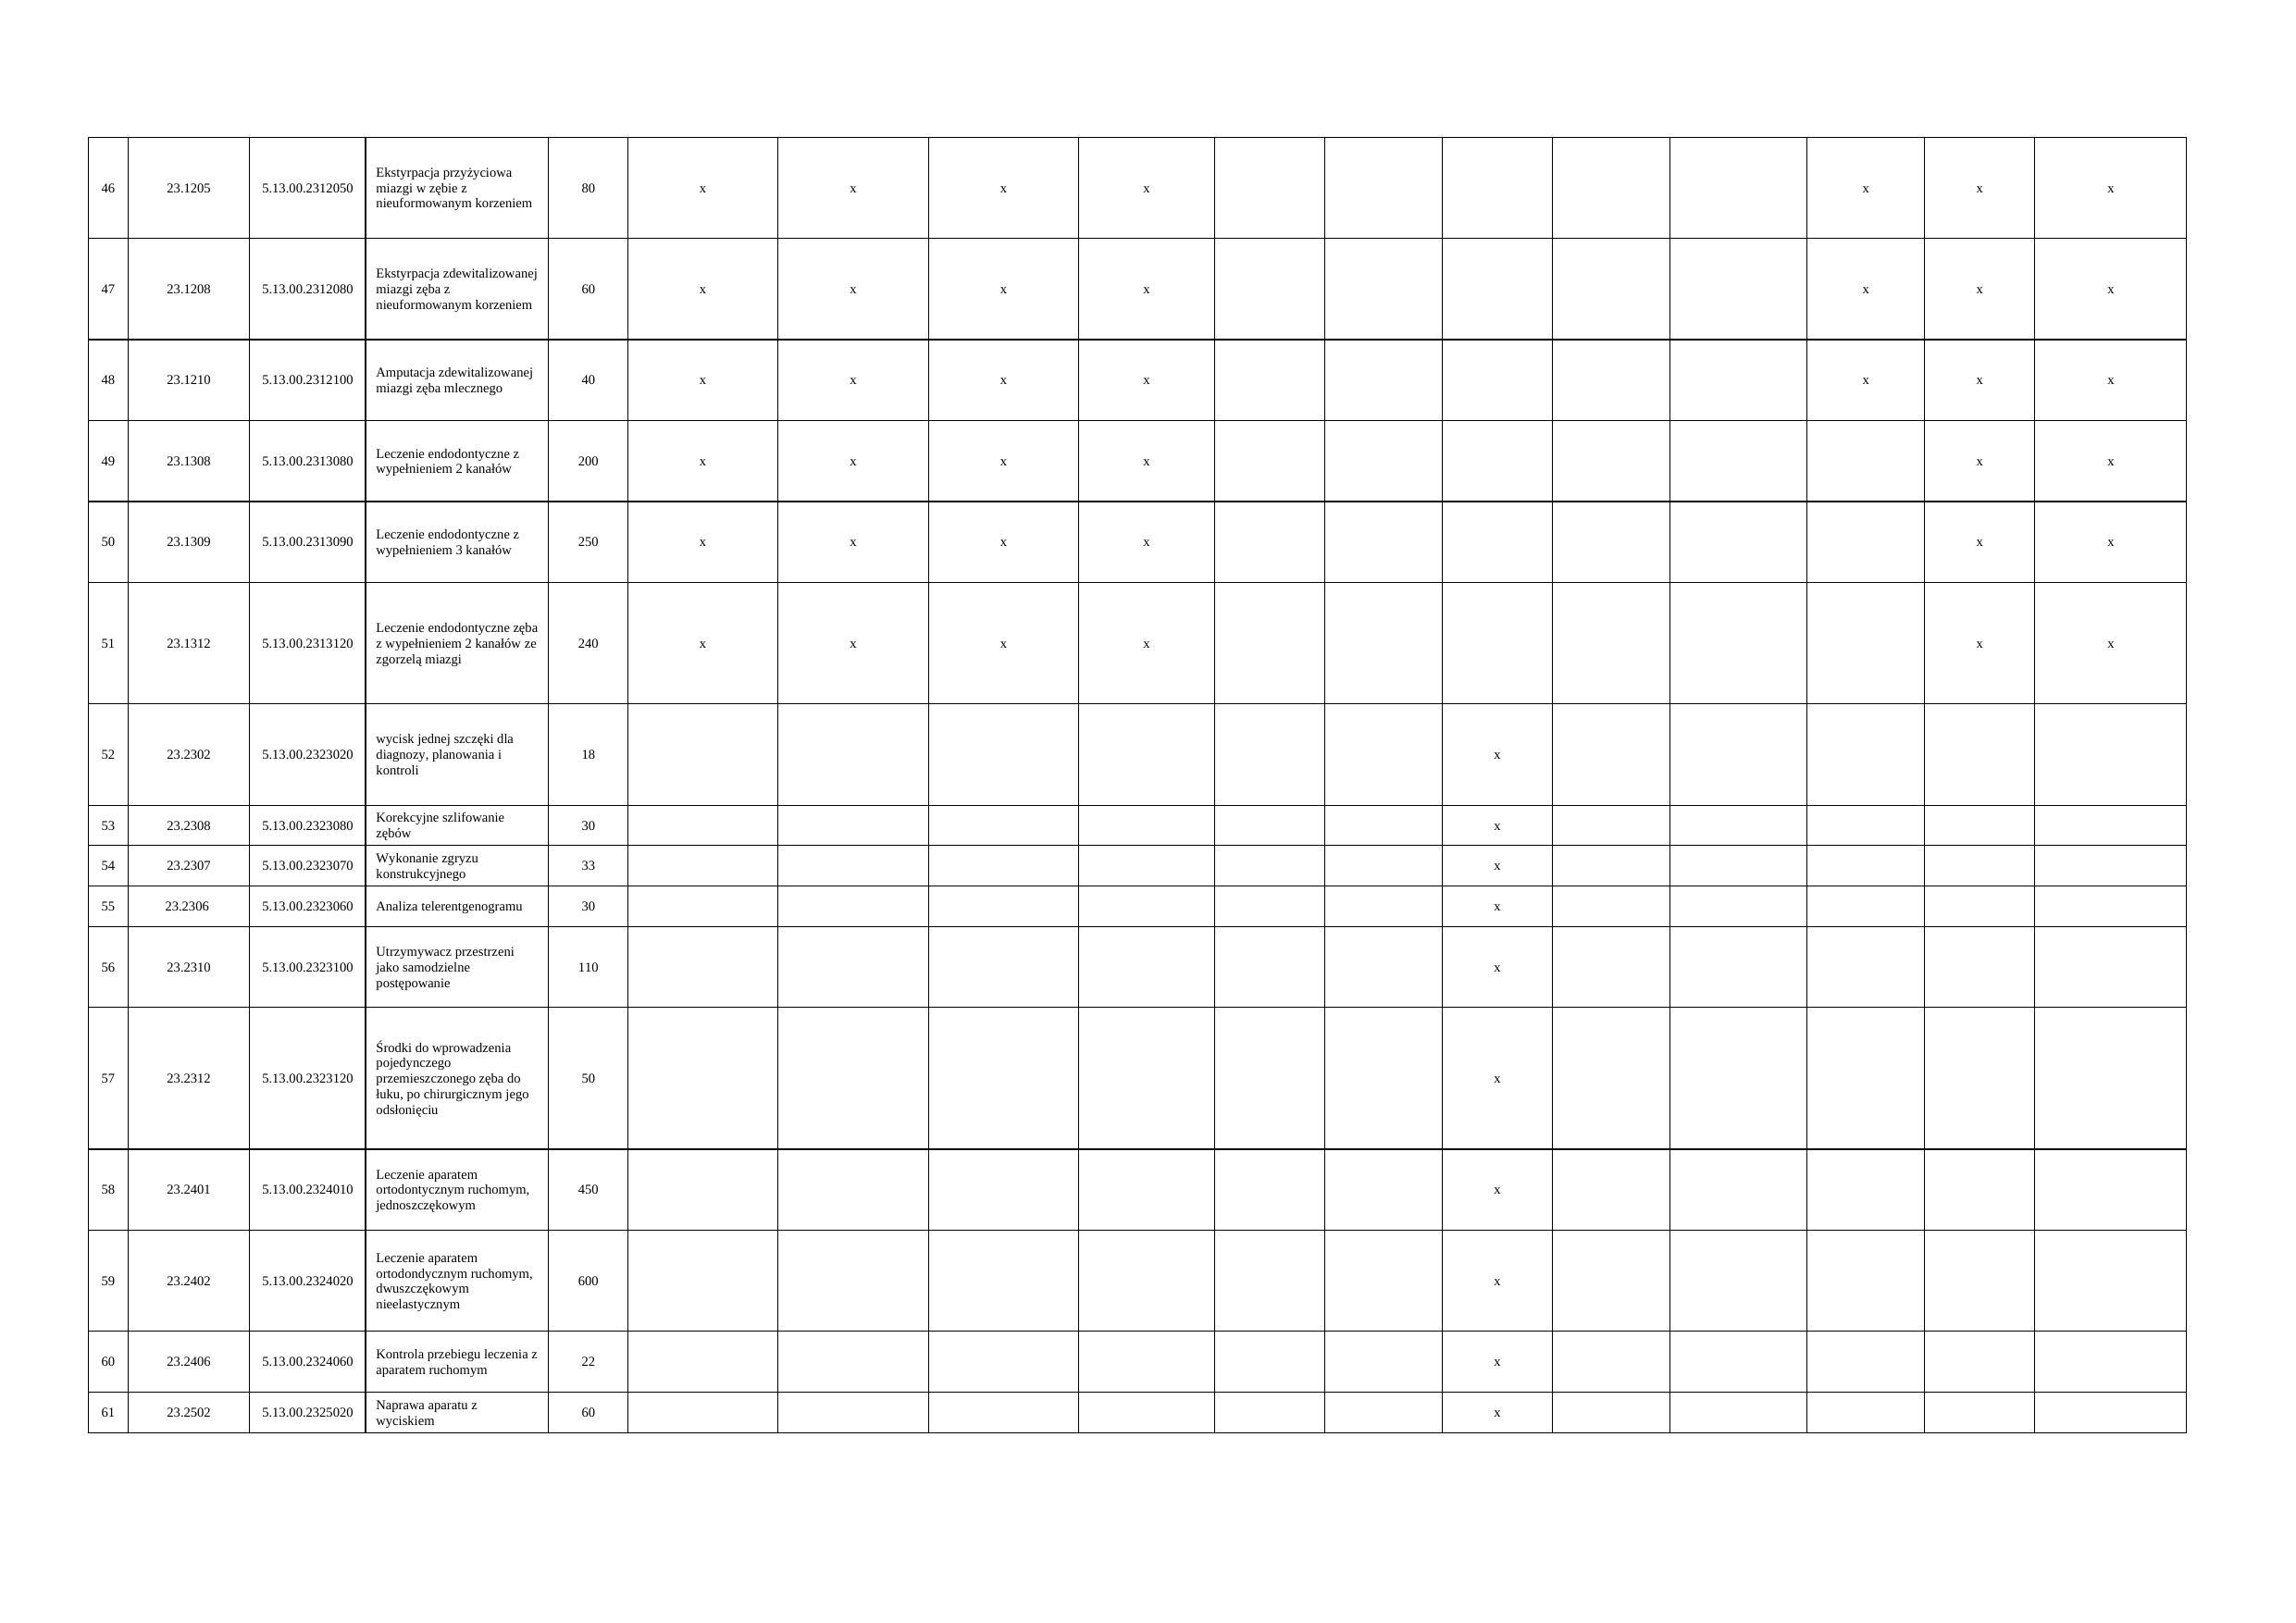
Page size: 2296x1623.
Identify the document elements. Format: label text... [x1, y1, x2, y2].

table_cell Ekstyrpacja przyżyciowa miazgi w zębie z nieuformowanym korzeniem [366, 138, 548, 238]
table_cell [1215, 1332, 1324, 1392]
table_cell [1325, 704, 1442, 804]
table_cell x [628, 341, 777, 420]
table_cell 200 [549, 421, 627, 501]
table_cell x [1079, 421, 1214, 501]
table_cell Utrzymywacz przestrzeni jako samodzielne postępowanie [366, 927, 548, 1007]
table_cell [1925, 927, 2034, 1007]
table_cell 110 [549, 927, 627, 1007]
table_cell x [1925, 583, 2034, 703]
table_cell [1079, 806, 1214, 845]
table_cell 22 [549, 1332, 627, 1392]
table_cell x [1807, 341, 1924, 420]
table_cell [628, 1332, 777, 1392]
table_cell 5.13.00.2323100 [250, 927, 365, 1007]
table_cell 59 [89, 1231, 128, 1331]
table_cell 60 [549, 239, 627, 339]
table_cell 49 [89, 421, 128, 501]
table_cell x [1443, 1231, 1552, 1331]
table_cell Leczenie endodontyczne z wypełnieniem 2 kanałów [366, 421, 548, 501]
table_cell x [929, 421, 1078, 501]
table_cell 5.13.00.2323060 [250, 886, 365, 926]
table_cell [1443, 138, 1552, 238]
table_cell 450 [549, 1150, 627, 1230]
table_cell x [929, 138, 1078, 238]
table_cell [929, 1332, 1078, 1392]
table_cell x [1925, 421, 2034, 501]
table_cell x [1925, 138, 2034, 238]
table_cell 54 [89, 846, 128, 886]
table_cell 23.2306 [129, 886, 249, 926]
table_cell x [628, 502, 777, 582]
table_cell [929, 806, 1078, 845]
table_cell [1079, 1008, 1214, 1148]
table_cell [1325, 846, 1442, 886]
table_cell 30 [549, 886, 627, 926]
table_cell [1807, 1150, 1924, 1230]
table_cell x [1925, 341, 2034, 420]
table_cell [1807, 1008, 1924, 1148]
table_cell [628, 806, 777, 845]
table_cell [1443, 583, 1552, 703]
table_cell 5.13.00.2313090 [250, 502, 365, 582]
table_cell [1807, 1393, 1924, 1432]
table_cell [2035, 806, 2186, 845]
table_cell 23.2406 [129, 1332, 249, 1392]
table_cell x [778, 502, 928, 582]
table_cell [1670, 1008, 1806, 1148]
table_cell x [1443, 1150, 1552, 1230]
table_cell [929, 1150, 1078, 1230]
table_cell [1670, 1393, 1806, 1432]
table_cell [778, 886, 928, 926]
table_cell [778, 846, 928, 886]
table_cell 47 [89, 239, 128, 339]
table_cell [1325, 886, 1442, 926]
table_cell [778, 1393, 928, 1432]
table_cell 18 [549, 704, 627, 804]
table_cell [1925, 1150, 2034, 1230]
table_cell [929, 704, 1078, 804]
table_cell 23.2401 [129, 1150, 249, 1230]
table_cell [2035, 927, 2186, 1007]
table_cell x [1443, 806, 1552, 845]
table_cell [1553, 502, 1669, 582]
table_cell [628, 1393, 777, 1432]
table_cell 33 [549, 846, 627, 886]
table_cell x [2035, 341, 2186, 420]
table_cell [1925, 704, 2034, 804]
table_cell x [1443, 886, 1552, 926]
table_cell x [1443, 704, 1552, 804]
table_cell 50 [89, 502, 128, 582]
table_cell [1807, 421, 1924, 501]
table_cell [1670, 583, 1806, 703]
table_cell 23.1210 [129, 341, 249, 420]
table_cell x [2035, 502, 2186, 582]
table_cell [929, 846, 1078, 886]
table_cell [929, 886, 1078, 926]
table_cell x [1079, 583, 1214, 703]
table_cell [1553, 846, 1669, 886]
table_cell 5.13.00.2313080 [250, 421, 365, 501]
table_cell [1325, 341, 1442, 420]
table_cell [1807, 806, 1924, 845]
table_cell [778, 1150, 928, 1230]
table_cell [1325, 1008, 1442, 1148]
table_cell Środki do wprowadzenia pojedynczego przemieszczonego zęba do łuku, po chirurgicznym jego odsłonięciu [366, 1008, 548, 1148]
table_cell 250 [549, 502, 627, 582]
table_cell x [2035, 138, 2186, 238]
table_cell Amputacja zdewitalizowanej miazgi zęba mlecznego [366, 341, 548, 420]
table_cell 5.13.00.2312050 [250, 138, 365, 238]
table_cell [1215, 846, 1324, 886]
table_cell Leczenie endodontyczne zęba z wypełnieniem 2 kanałów ze zgorzelą miazgi [366, 583, 548, 703]
table_cell [929, 927, 1078, 1007]
table_cell 48 [89, 341, 128, 420]
table_cell Wykonanie zgryzu konstrukcyjnego [366, 846, 548, 886]
table_cell x [929, 583, 1078, 703]
table_cell 5.13.00.2324010 [250, 1150, 365, 1230]
table_cell [628, 886, 777, 926]
table_cell [2035, 1393, 2186, 1432]
table_cell x [1079, 502, 1214, 582]
table_cell 5.13.00.2312100 [250, 341, 365, 420]
table_cell [1925, 1008, 2034, 1148]
table_cell 60 [549, 1393, 627, 1432]
table_cell [1553, 239, 1669, 339]
table_cell [1553, 1008, 1669, 1148]
table_cell [1925, 886, 2034, 926]
table_cell x [1443, 1393, 1552, 1432]
table_cell [1807, 502, 1924, 582]
table_cell [1553, 704, 1669, 804]
table_cell x [1925, 239, 2034, 339]
table_cell [1807, 583, 1924, 703]
table_cell 5.13.00.2312080 [250, 239, 365, 339]
table_cell x [1443, 1008, 1552, 1148]
table_cell 23.1205 [129, 138, 249, 238]
table_cell x [778, 421, 928, 501]
table_cell x [628, 138, 777, 238]
table_cell [1079, 704, 1214, 804]
table_cell 5.13.00.2323020 [250, 704, 365, 804]
table_cell [1325, 1393, 1442, 1432]
table_cell [2035, 704, 2186, 804]
table_cell [2035, 1150, 2186, 1230]
table_cell 23.1208 [129, 239, 249, 339]
table_cell x [1443, 846, 1552, 886]
table_cell [1215, 341, 1324, 420]
table_cell [1443, 341, 1552, 420]
table_cell [1670, 502, 1806, 582]
table_cell 23.2308 [129, 806, 249, 845]
table_cell x [628, 421, 777, 501]
table_cell [1670, 1150, 1806, 1230]
table_cell 23.1308 [129, 421, 249, 501]
table_cell 5.13.00.2324020 [250, 1231, 365, 1331]
table_cell [778, 927, 928, 1007]
table_cell [1215, 886, 1324, 926]
table_cell 40 [549, 341, 627, 420]
table_cell [1325, 502, 1442, 582]
table_cell [628, 704, 777, 804]
table_cell x [929, 502, 1078, 582]
table_cell [628, 1008, 777, 1148]
table_cell 23.2307 [129, 846, 249, 886]
table_cell [2035, 846, 2186, 886]
table_cell [1215, 1393, 1324, 1432]
table_cell x [1079, 138, 1214, 238]
table_cell [1553, 886, 1669, 926]
table_cell [1670, 927, 1806, 1007]
table_cell x [628, 583, 777, 703]
table_cell x [2035, 421, 2186, 501]
table_cell [1443, 239, 1552, 339]
table_cell x [2035, 239, 2186, 339]
table_cell [628, 1231, 777, 1331]
table_cell [778, 806, 928, 845]
table_cell 80 [549, 138, 627, 238]
table_cell [1670, 806, 1806, 845]
table_cell [1215, 583, 1324, 703]
table_cell [1325, 1231, 1442, 1331]
table_cell [1925, 846, 2034, 886]
table_cell x [778, 341, 928, 420]
table_cell [778, 1231, 928, 1331]
table_cell [1553, 583, 1669, 703]
table_cell 5.13.00.2323070 [250, 846, 365, 886]
table_cell 5.13.00.2323120 [250, 1008, 365, 1148]
table_cell [1670, 239, 1806, 339]
table_cell [1670, 138, 1806, 238]
table_cell [1553, 1150, 1669, 1230]
table_cell x [929, 239, 1078, 339]
table_cell x [1443, 1332, 1552, 1392]
table_cell 23.2310 [129, 927, 249, 1007]
table_cell [1079, 846, 1214, 886]
table_cell 5.13.00.2325020 [250, 1393, 365, 1432]
table_cell [1215, 239, 1324, 339]
table_cell [1670, 421, 1806, 501]
table_cell [1079, 1150, 1214, 1230]
table_cell [1215, 1231, 1324, 1331]
table_cell [778, 1332, 928, 1392]
table_cell [1215, 502, 1324, 582]
table_cell 240 [549, 583, 627, 703]
table_cell x [1079, 341, 1214, 420]
table_cell 52 [89, 704, 128, 804]
table_cell [1325, 806, 1442, 845]
table_cell x [1807, 239, 1924, 339]
table_cell x [1807, 138, 1924, 238]
table_cell [1925, 1231, 2034, 1331]
table_cell [1670, 341, 1806, 420]
table_cell [1553, 1332, 1669, 1392]
table_cell [1325, 239, 1442, 339]
table_cell [2035, 886, 2186, 926]
table_cell x [778, 138, 928, 238]
table_cell [1325, 1332, 1442, 1392]
table_cell Leczenie endodontyczne z wypełnieniem 3 kanałów [366, 502, 548, 582]
table_cell [628, 1150, 777, 1230]
table_cell 23.2302 [129, 704, 249, 804]
table_cell [1215, 806, 1324, 845]
table_cell 57 [89, 1008, 128, 1148]
table_cell [1670, 846, 1806, 886]
table_cell 600 [549, 1231, 627, 1331]
table_cell [1443, 502, 1552, 582]
table_cell 30 [549, 806, 627, 845]
table_cell [1553, 421, 1669, 501]
table_cell x [628, 239, 777, 339]
table_cell [1925, 1393, 2034, 1432]
table_cell [1325, 583, 1442, 703]
table_cell Naprawa aparatu z wyciskiem [366, 1393, 548, 1432]
table_cell x [778, 239, 928, 339]
table_cell wycisk jednej szczęki dla diagnozy, planowania i kontroli [366, 704, 548, 804]
table_cell [1215, 704, 1324, 804]
table_cell [1807, 886, 1924, 926]
table_cell [1807, 704, 1924, 804]
table_cell [1079, 1332, 1214, 1392]
table_cell Analiza telerentgenogramu [366, 886, 548, 926]
table_cell [628, 846, 777, 886]
table_cell 23.1309 [129, 502, 249, 582]
table_cell [1807, 1332, 1924, 1392]
table_cell [1553, 1231, 1669, 1331]
table_cell Kontrola przebiegu leczenia z aparatem ruchomym [366, 1332, 548, 1392]
table_cell [1670, 886, 1806, 926]
table_cell 50 [549, 1008, 627, 1148]
table_cell 23.2312 [129, 1008, 249, 1148]
table_cell Ekstyrpacja zdewitalizowanej miazgi zęba z nieuformowanym korzeniem [366, 239, 548, 339]
table_cell [1807, 927, 1924, 1007]
table_cell [1553, 341, 1669, 420]
table_cell 5.13.00.2313120 [250, 583, 365, 703]
table_cell Korekcyjne szlifowanie zębów [366, 806, 548, 845]
table_cell [1079, 927, 1214, 1007]
table_cell 53 [89, 806, 128, 845]
table_cell 23.2502 [129, 1393, 249, 1432]
table_cell x [1079, 239, 1214, 339]
table_cell 5.13.00.2324060 [250, 1332, 365, 1392]
table_cell [929, 1008, 1078, 1148]
table_cell 60 [89, 1332, 128, 1392]
table_cell [1443, 421, 1552, 501]
table_cell 55 [89, 886, 128, 926]
table_cell x [1925, 502, 2034, 582]
table_cell [1215, 1008, 1324, 1148]
table_cell [1215, 421, 1324, 501]
table_cell 23.1312 [129, 583, 249, 703]
table_cell [2035, 1008, 2186, 1148]
table_cell Leczenie aparatem ortodontycznym ruchomym, jednoszczękowym [366, 1150, 548, 1230]
table_cell [2035, 1332, 2186, 1392]
table_cell x [1443, 927, 1552, 1007]
table_cell [1670, 704, 1806, 804]
table_cell [778, 1008, 928, 1148]
table_cell x [778, 583, 928, 703]
table_cell [1807, 846, 1924, 886]
table_cell [929, 1231, 1078, 1331]
table_cell [1670, 1332, 1806, 1392]
table_cell [2035, 1231, 2186, 1331]
table_cell [1670, 1231, 1806, 1331]
table_cell [1925, 1332, 2034, 1392]
table_cell [1553, 927, 1669, 1007]
table_cell [1325, 421, 1442, 501]
table_cell [929, 1393, 1078, 1432]
table_cell [1553, 138, 1669, 238]
table_cell 46 [89, 138, 128, 238]
table_cell [1215, 1150, 1324, 1230]
table_cell 58 [89, 1150, 128, 1230]
table_cell x [2035, 583, 2186, 703]
table_cell 5.13.00.2323080 [250, 806, 365, 845]
table_cell [628, 927, 777, 1007]
table_cell [1215, 138, 1324, 238]
table_cell [1079, 1231, 1214, 1331]
table_cell [1079, 886, 1214, 926]
table_cell x [929, 341, 1078, 420]
table_cell [1215, 927, 1324, 1007]
table_cell [1553, 806, 1669, 845]
table_cell 23.2402 [129, 1231, 249, 1331]
table_cell 51 [89, 583, 128, 703]
table_cell Leczenie aparatem ortodondycznym ruchomym, dwuszczękowym nieelastycznym [366, 1231, 548, 1331]
table_cell [1553, 1393, 1669, 1432]
table_cell [1925, 806, 2034, 845]
table_cell [778, 704, 928, 804]
table_cell [1807, 1231, 1924, 1331]
table_cell [1325, 927, 1442, 1007]
table_cell [1325, 138, 1442, 238]
table_cell [1079, 1393, 1214, 1432]
table_cell 61 [89, 1393, 128, 1432]
table_cell [1325, 1150, 1442, 1230]
table_cell 56 [89, 927, 128, 1007]
